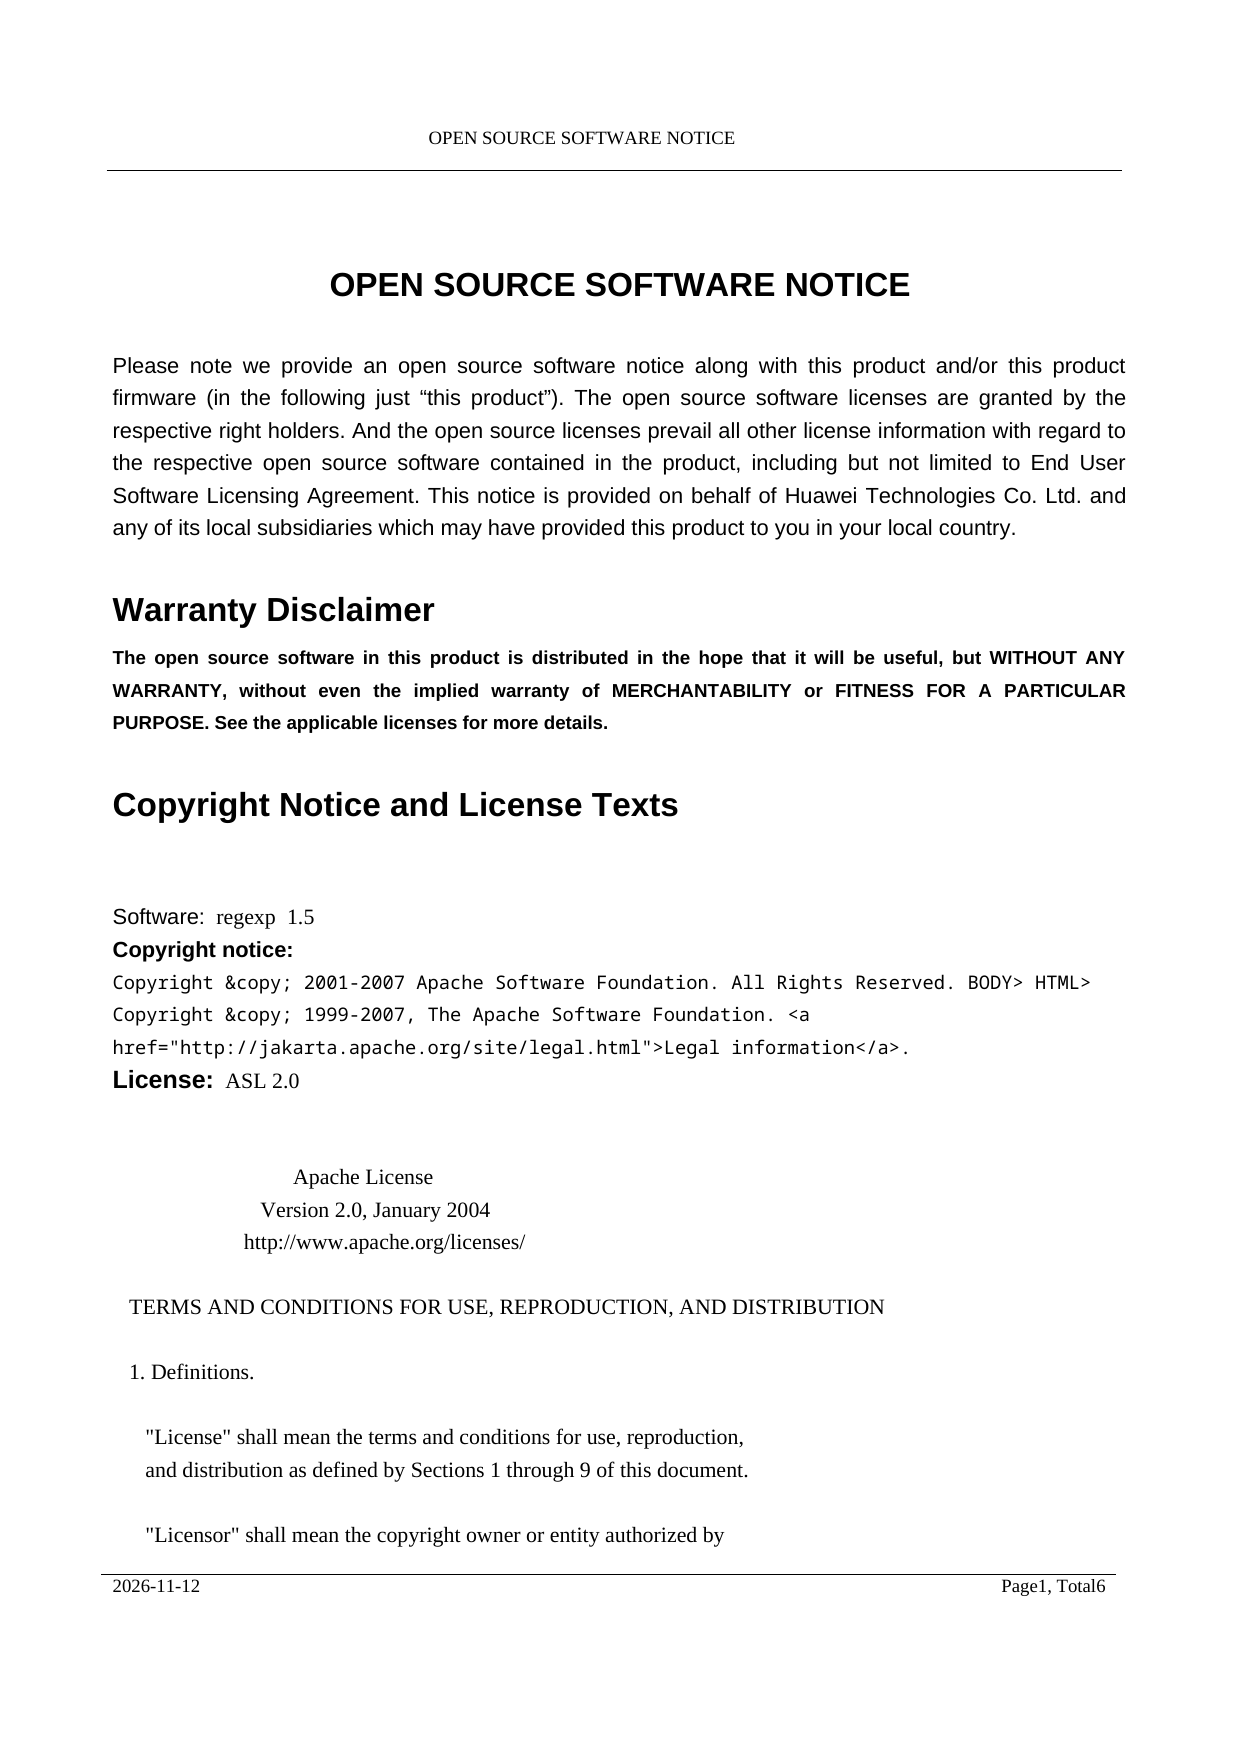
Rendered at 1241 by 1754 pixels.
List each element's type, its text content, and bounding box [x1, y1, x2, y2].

text OPEN SOURCE SOFTWARE NOTICE [112, 251, 1128, 316]
text Copyright notice: [112, 933, 1128, 966]
text Copyright Notice and License Texts [112, 771, 1128, 836]
text The open source software in this product is distributed in the hope that it will be useful, but WITHOUT ANY WARRANTY, without even the implied warranty of MERCHANTABILITY or FITNESS FOR A PARTICULAR PURPOSE. See the applicable licenses for more details. [112, 641, 1128, 739]
text Software: regexp 1.5 [112, 901, 1128, 933]
text Copyright &copy; 1999-2007, The Apache Software Foundation. <a href="http://jakarta.apache.org/site/legal.html">Legal information</a>. [112, 998, 1128, 1063]
text Please note we provide an open source software notice along with this product and/or this product firmware (in the following just “this product”). The open source software licenses are granted by the respective right holders. And the open source licenses prevail all other license information with regard to the respective open source software contained in the product, including but not limited to End User Software Licensing Agreement. This notice is provided on behalf of Huawei Technologies Co. Ltd. and any of its local subsidiaries which may have provided this product to you in your local country. [112, 349, 1128, 544]
text Warranty Disclaimer [112, 576, 1128, 641]
text Copyright &copy; 2001-2007 Apache Software Foundation. All Rights Reserved. BODY> HTML> [112, 966, 1128, 998]
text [112, 1063, 1128, 1551]
